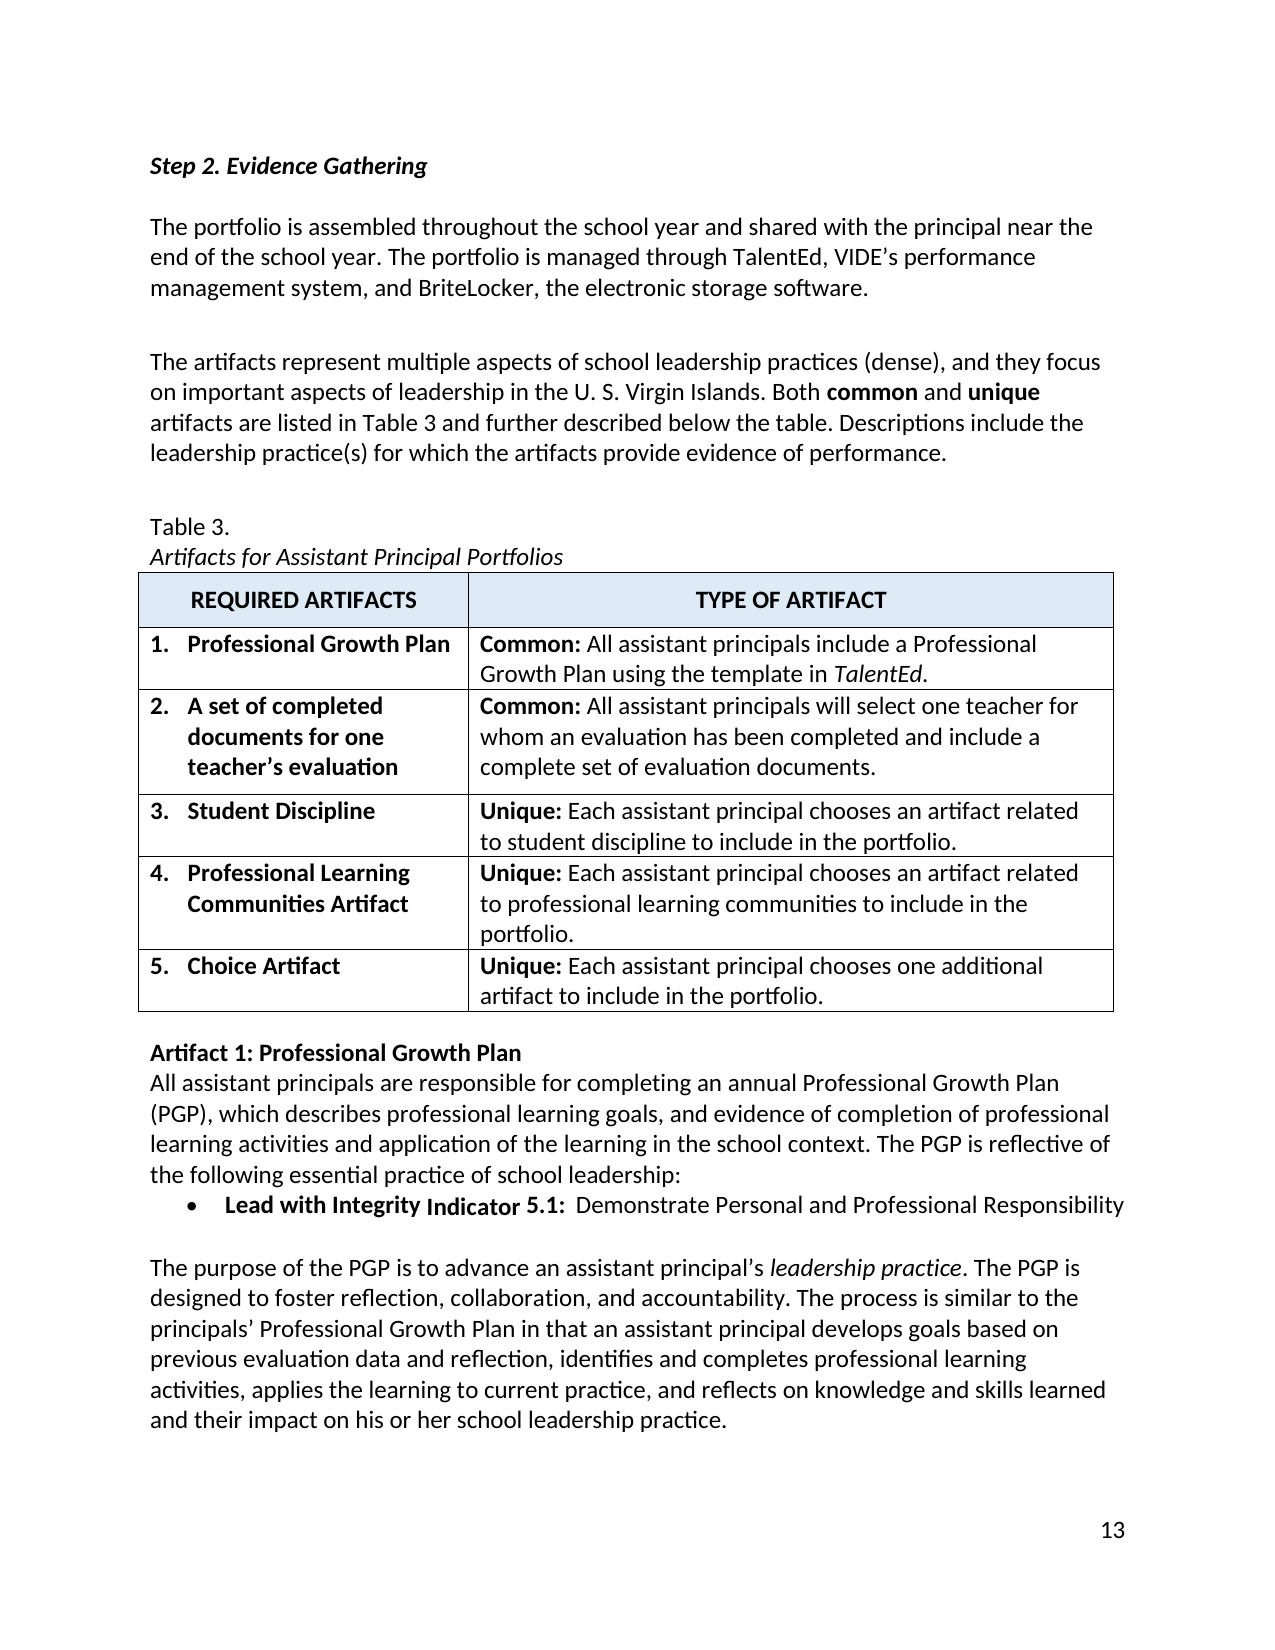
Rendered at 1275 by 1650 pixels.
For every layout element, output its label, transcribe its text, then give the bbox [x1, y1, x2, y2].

table_header REQUIRED ARTIFACTS [139, 573, 468, 627]
text Artifacts for Assistant Principal Portfolios [150, 541, 1125, 572]
table_cell Choice Artifact [139, 950, 468, 1011]
list Step 2. Evidence Gathering [150, 150, 1125, 181]
table_cell Unique: Each assistant principal chooses an artifact related to professional learning communities to include in the portfolio. [469, 857, 1113, 949]
table_cell A set of completed documents for one teacher’s evaluation [139, 690, 468, 794]
list Lead with Integrity Indicator 5.1: Demonstrate Personal and Professional Responsibility [187, 1189, 1125, 1221]
table_cell Unique: Each assistant principal chooses one additional artifact to include in the portfolio. [469, 950, 1113, 1011]
table_cell Professional Growth Plan [139, 628, 468, 689]
table_cell Professional Learning Communities Artifact [139, 857, 468, 949]
table_cell Student Discipline [139, 795, 468, 856]
subtitle Artifact 1: Professional Growth Plan [150, 1037, 1125, 1067]
list The portfolio is assembled throughout the school year and shared with the principal near the end of the school year. The portfolio is managed through TalentEd, VIDE’s performance management system, and BriteLocker, the electronic storage software. [150, 211, 1125, 303]
table_header TYPE OF ARTIFACT [469, 573, 1113, 627]
table_cell Unique: Each assistant principal chooses an artifact related to student discipline to include in the portfolio. [469, 795, 1113, 856]
text Table 3. [150, 511, 1125, 541]
table_cell Common: All assistant principals include a Professional Growth Plan using the template in TalentEd. [469, 628, 1113, 689]
list The artifacts represent multiple aspects of school leadership practices (dense), and they focus on important aspects of leadership in the U. S. Virgin Islands. Both common and unique artifacts are listed in Table 3 and further described below the table. Descriptions include the leadership practice(s) for which the artifacts provide evidence of performance. [150, 346, 1125, 468]
text The purpose of the PGP is to advance an assistant principal’s leadership practice. The PGP is designed to foster reflection, collaboration, and accountability. The process is similar to the principals’ Professional Growth Plan in that an assistant principal develops goals based on previous evaluation data and reflection, identifies and completes professional learning activities, applies the learning to current practice, and reflects on knowledge and skills learned and their impact on his or her school leadership practice. [150, 1252, 1125, 1435]
table_cell Common: All assistant principals will select one teacher for whom an evaluation has been completed and include a complete set of evaluation documents. [469, 690, 1113, 794]
text All assistant principals are responsible for completing an annual Professional Growth Plan (PGP), which describes professional learning goals, and evidence of completion of professional learning activities and application of the learning in the school context. The PGP is reflective of the following essential practice of school leadership: [150, 1067, 1125, 1189]
